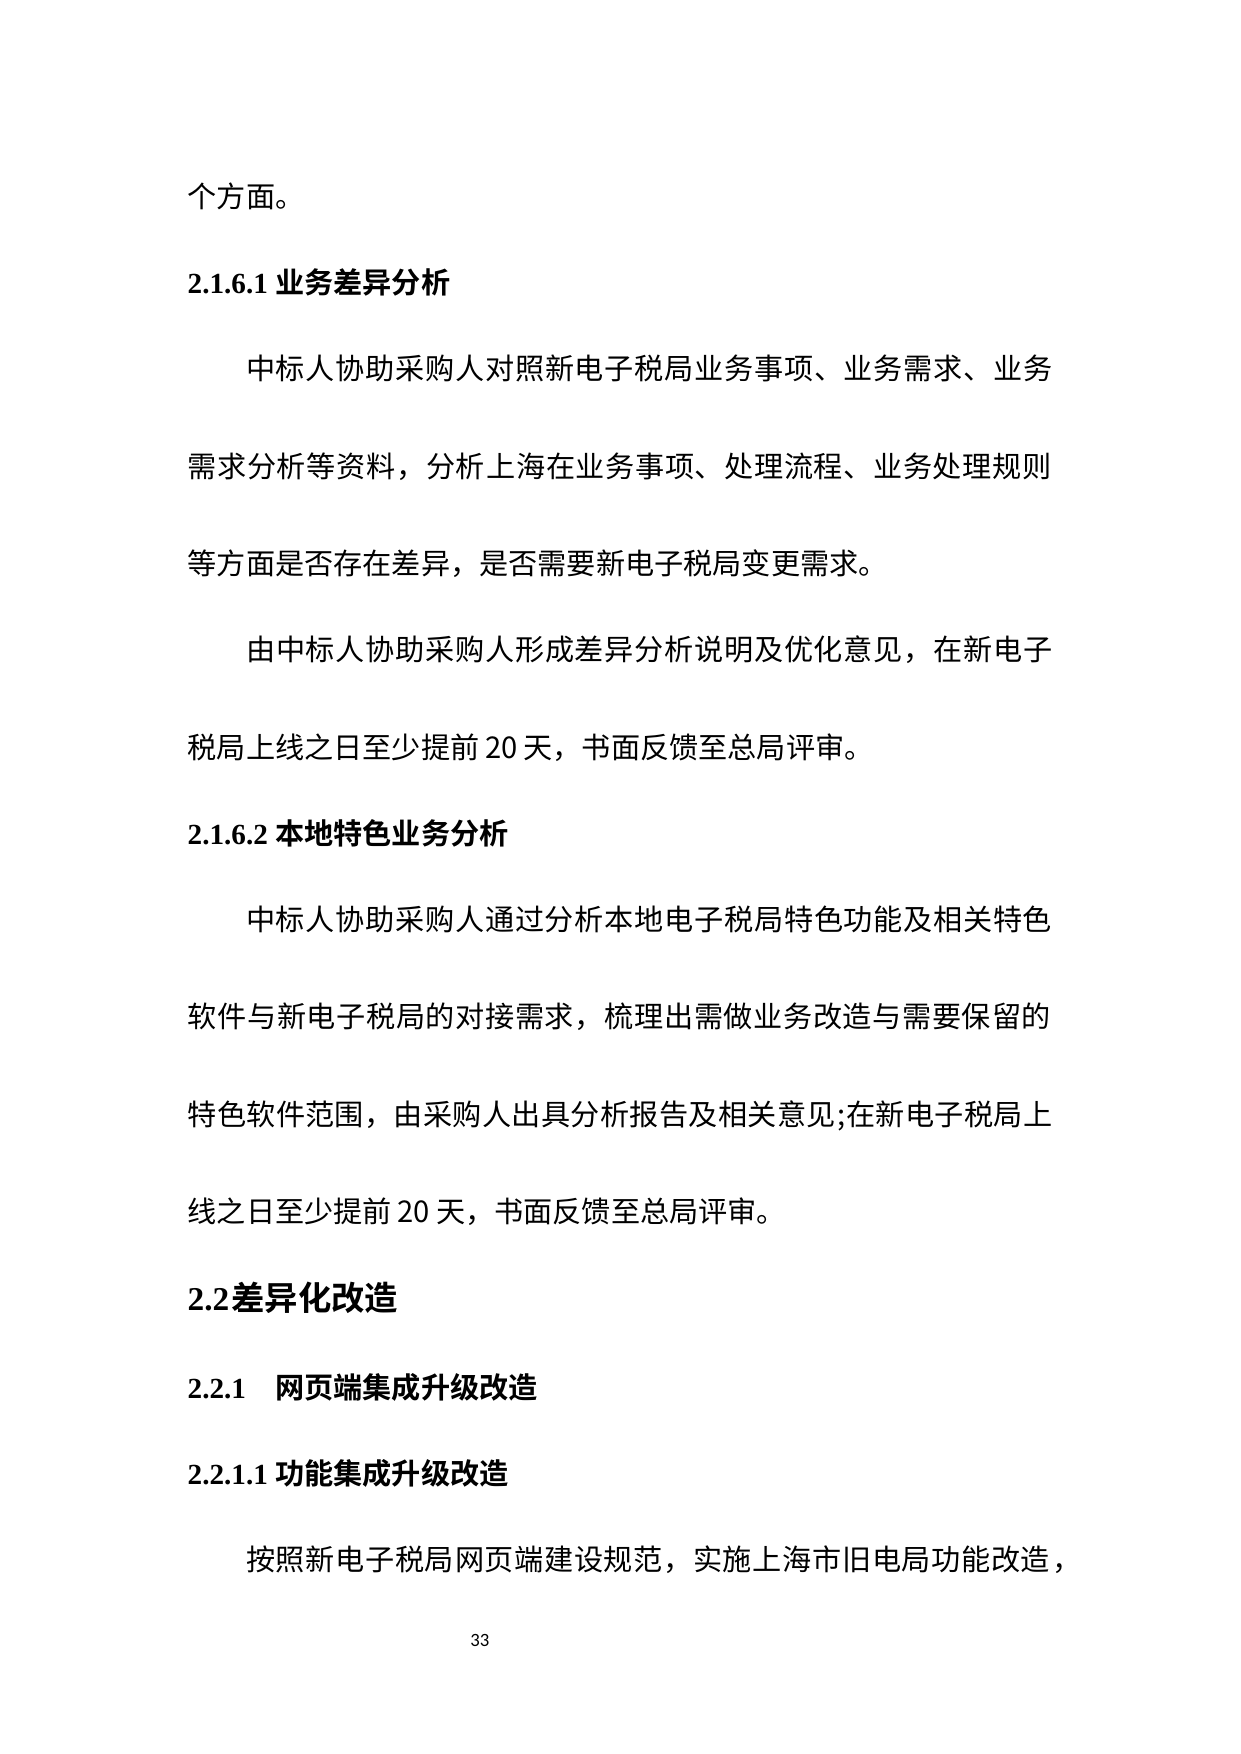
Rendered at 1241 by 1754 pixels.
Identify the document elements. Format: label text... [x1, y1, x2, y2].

list 网页端集成升级改造 [187, 1353, 1053, 1418]
text 中标人协助采购人通过分析本地电子税局特色功能及相关特色软件与新电子税局的对接需求，梳理出需做业务改造与需要保留的特色软件范围，由采购人出具分析报告及相关意见;在新电子税局上线之日至少提前20天，书面反馈至总局评审。 [187, 885, 1053, 1243]
list 差异化改造 [187, 1264, 1053, 1329]
list 业务差异分析 [187, 248, 1053, 313]
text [187, 162, 1053, 227]
text 由中标人协助采购人形成差异分析说明及优化意见，在新电子税局上线之日至少提前20天，书面反馈至总局评审。 [187, 615, 1053, 778]
list 功能集成升级改造 [187, 1439, 1053, 1504]
text 中标人协助采购人对照新电子税局业务事项、业务需求、业务需求分析等资料，分析上海在业务事项、处理流程、业务处理规则等方面是否存在差异，是否需要新电子税局变更需求。 [187, 334, 1053, 594]
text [187, 1525, 1053, 1590]
list 本地特色业务分析 [187, 799, 1053, 864]
